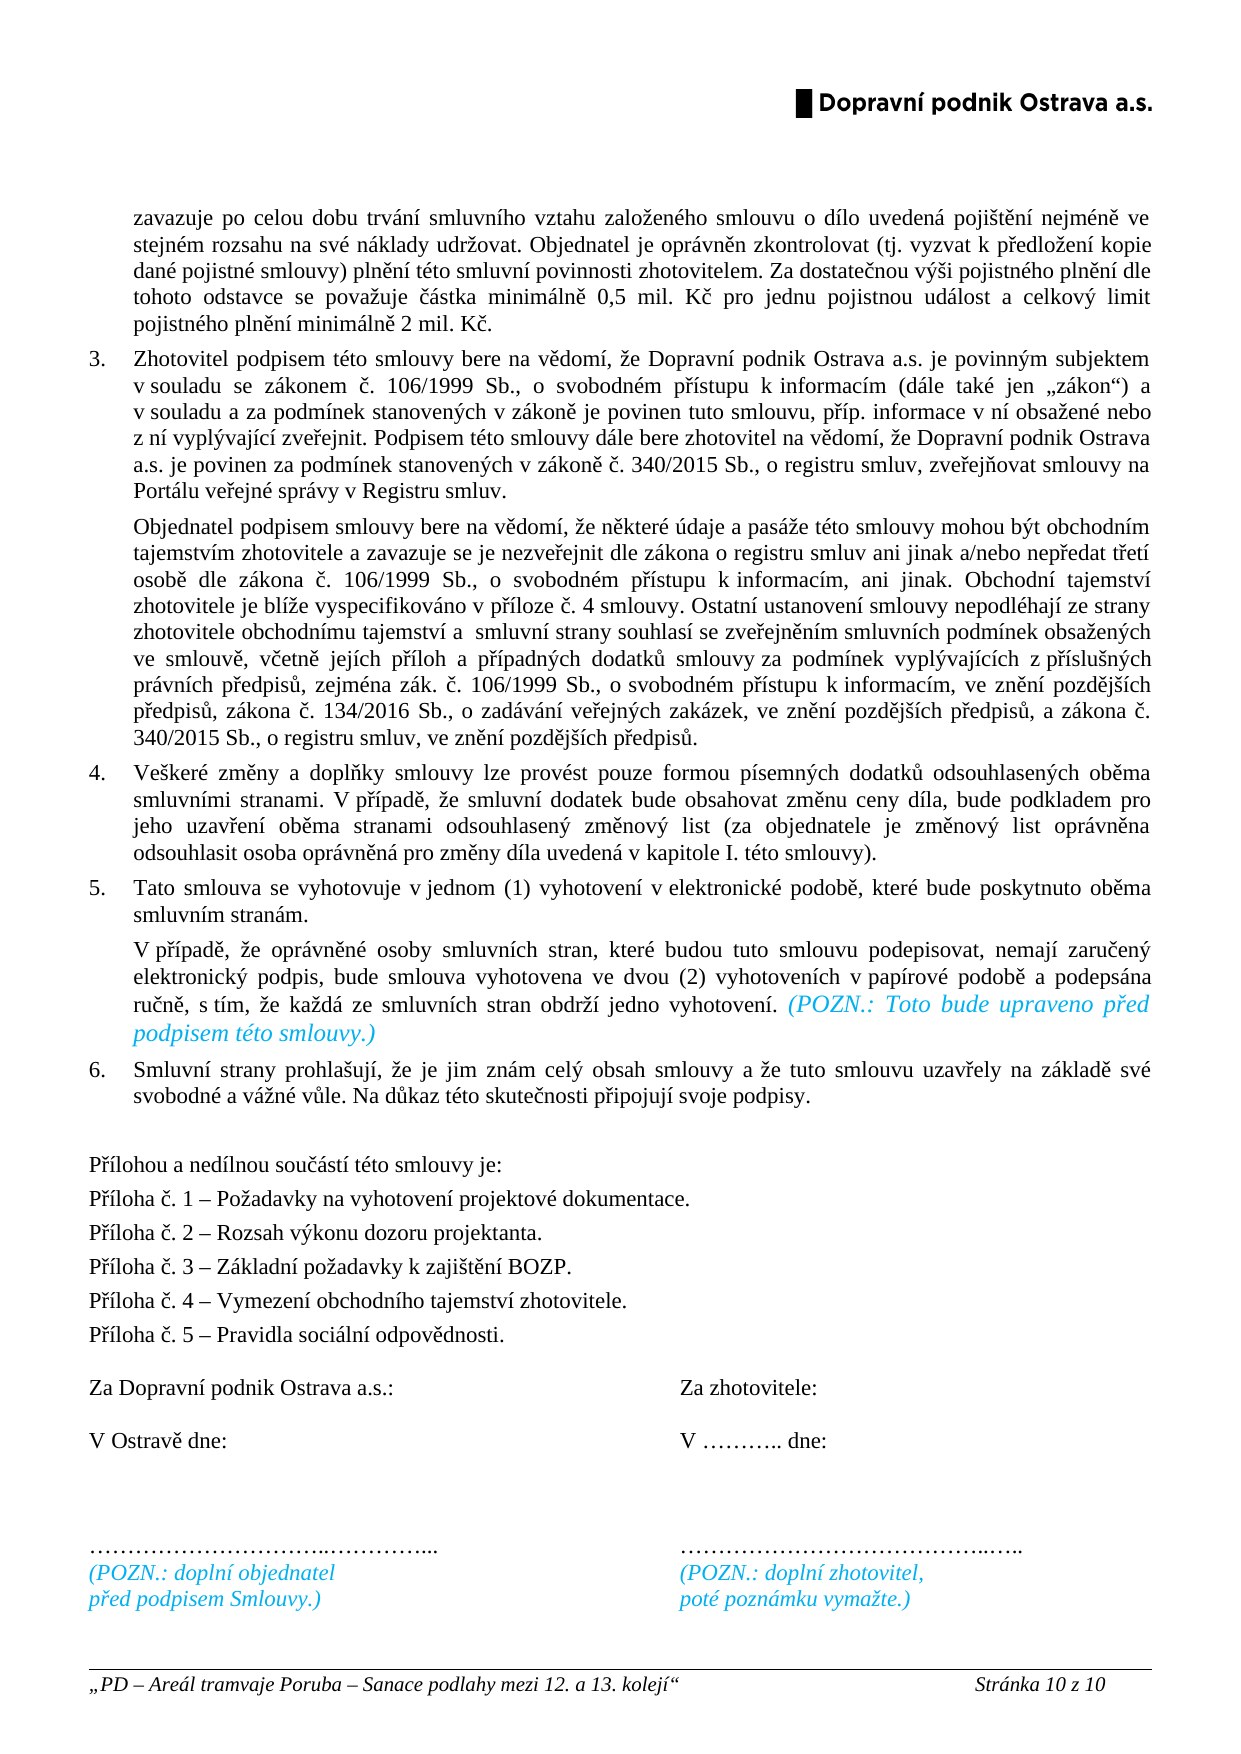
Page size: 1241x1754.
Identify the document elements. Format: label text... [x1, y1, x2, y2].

text …………………………..…………... …………………………………..….. [89, 1532, 1152, 1559]
text Příloha č. 4 – Vymezení obchodního tajemství zhotovitele. [89, 1287, 1180, 1314]
list Tato smlouva se vyhotovuje v jednom (1) vyhotovení v elektronické podobě, které bude poskytnuto oběma smluvním stranám. [89, 874, 1152, 927]
text Přílohou a nedílnou součástí této smlouvy je: [89, 1151, 1180, 1177]
list Zhotovitel podpisem této smlouvy bere na vědomí, že Dopravní podnik Ostrava a.s. je povinným subjektem v souladu se zákonem č. 106/1999 Sb., o svobodném přístupu k informacím (dále také jen „zákon“) a v souladu a za podmínek stanovených v zákoně je povinen tuto smlouvu, příp. informace v ní obsažené nebo z ní vyplývající zveřejnit. Podpisem této smlouvy dále bere zhotovitel na vědomí, že Dopravní podnik Ostrava a.s. je povinen za podmínek stanovených v zákoně č. 340/2015 Sb., o registru smluv, zveřejňovat smlouvy na Portálu veřejné správy v Registru smluv. [89, 345, 1152, 503]
text Příloha č. 1 – Požadavky na vyhotovení projektové dokumentace. [89, 1185, 1180, 1211]
text Příloha č. 5 – Pravidla sociální odpovědnosti. [89, 1321, 1180, 1348]
picture [795, 89, 1152, 118]
text V případě, že oprávněné osoby smluvních stran, které budou tuto smlouvu podepisovat, nemají zaručený elektronický podpis, bude smlouva vyhotovena ve dvou (2) vyhotoveních v papírové podobě a podepsána ručně, s tím, že každá ze smluvních stran obdrží jedno vyhotovení. (POZN.: Toto bude upraveno před podpisem této smlouvy.) [133, 936, 1152, 1047]
list Smluvní strany prohlašují, že je jim znám celý obsah smlouvy a že tuto smlouvu uzavřely na základě své svobodné a vážné vůle. Na důkaz této skutečnosti připojují svoje podpisy. [89, 1056, 1152, 1109]
text před podpisem Smlouvy.) poté poznámku vymažte.) [89, 1585, 1152, 1611]
text Objednatel podpisem smlouvy bere na vědomí, že některé údaje a pasáže této smlouvy mohou být obchodním tajemstvím zhotovitele a zavazuje se je nezveřejnit dle zákona o registru smluv ani jinak a/nebo nepředat třetí osobě dle zákona č. 106/1999 Sb., o svobodném přístupu k informacím, ani jinak. Obchodní tajemství zhotovitele je blíže vyspecifikováno v příloze č. 4 smlouvy. Ostatní ustanovení smlouvy nepodléhají ze strany zhotovitele obchodnímu tajemství a smluvní strany souhlasí se zveřejněním smluvních podmínek obsažených ve smlouvě, včetně jejích příloh a případných dodatků smlouvy za podmínek vyplývajících z příslušných právních předpisů, zejména zák. č. 106/1999 Sb., o svobodném přístupu k informacím, ve znění pozdějších předpisů, zákona č. 134/2016 Sb., o zadávání veřejných zakázek, ve znění pozdějších předpisů, a zákona č. 340/2015 Sb., o registru smluv, ve znění pozdějších předpisů. [133, 513, 1152, 750]
text Za Dopravní podnik Ostrava a.s.: Za zhotovitele: [89, 1374, 1152, 1401]
list Veškeré změny a doplňky smlouvy lze provést pouze formou písemných dodatků odsouhlasených oběma smluvními stranami. V případě, že smluvní dodatek bude obsahovat změnu ceny díla, bude podkladem pro jeho uzavření oběma stranami odsouhlasený změnový list (za objednatele je změnový list oprávněna odsouhlasit osoba oprávněná pro změny díla uvedená v kapitole I. této smlouvy). [89, 759, 1152, 865]
text Příloha č. 2 – Rozsah výkonu dozoru projektanta. [89, 1219, 1180, 1245]
text V Ostravě dne: V ……….. dne: [89, 1427, 1152, 1453]
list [89, 204, 1152, 336]
text (POZN.: doplní objednatel (POZN.: doplní zhotovitel, [89, 1559, 1152, 1585]
text Příloha č. 3 – Základní požadavky k zajištění BOZP. [89, 1253, 1180, 1279]
